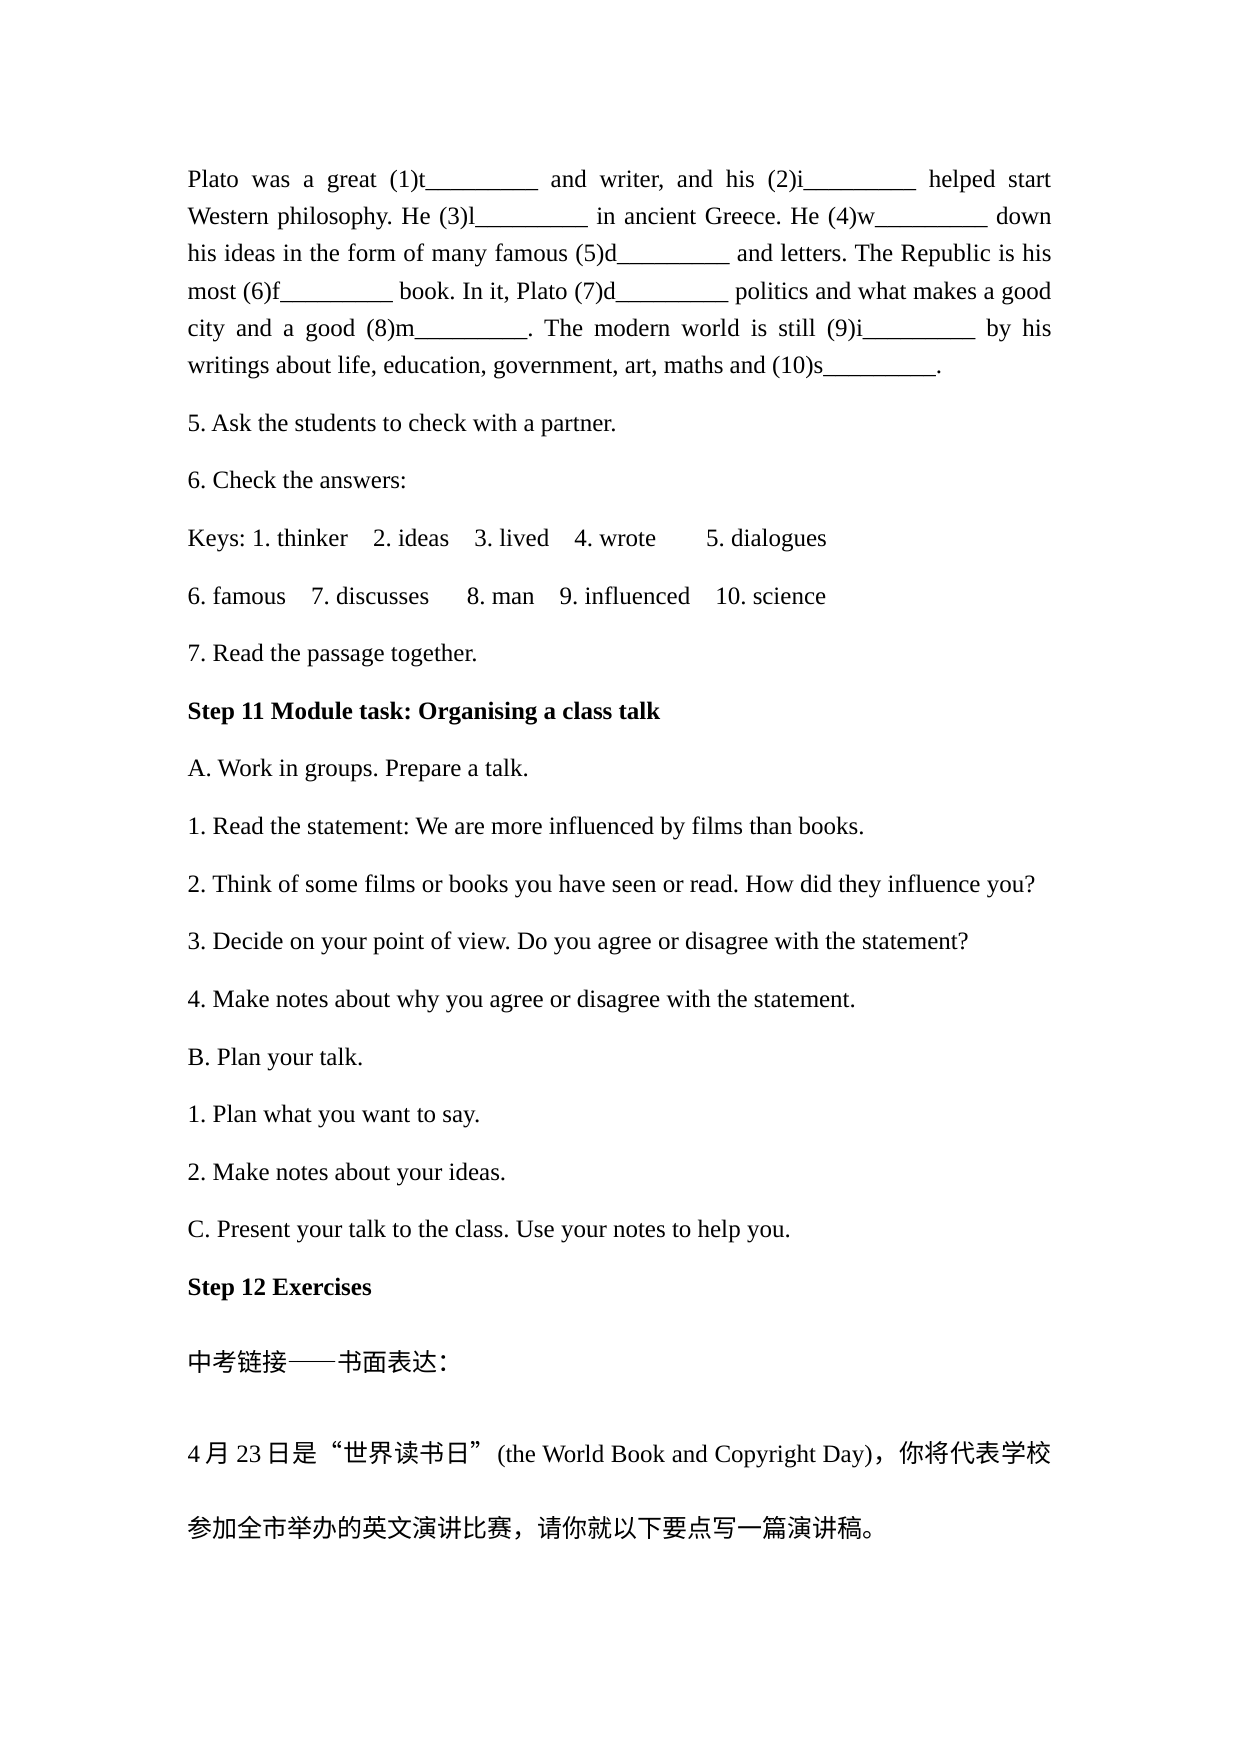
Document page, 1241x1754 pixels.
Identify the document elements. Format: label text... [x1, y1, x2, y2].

text B. Plan your talk. [187, 1040, 1053, 1072]
text 4月23日是“世界读书日”(the World Book and Copyright Day)，你将代表学校参加全市举办的英文演讲比赛，请你就以下要点写一篇演讲稿。 [187, 1419, 1053, 1559]
text 2. Make notes about your ideas. [187, 1155, 1053, 1187]
text 1. Plan what you want to say. [187, 1097, 1053, 1130]
text 1. Read the statement: We are more influenced by films than books. [187, 809, 1053, 842]
text 3. Decide on your point of view. Do you agree or disagree with the statement? [187, 924, 1053, 957]
text 2. Think of some films or books you have seen or read. How did they influence you? [187, 867, 1053, 899]
text 中考链接——书面表达： [187, 1328, 1053, 1393]
text 4. Make notes about why you agree or disagree with the statement. [187, 982, 1053, 1014]
text 6. famous 7. discusses 8. man 9. influenced 10. science [187, 579, 1053, 611]
text C. Present your talk to the class. Use your notes to help you. [187, 1212, 1053, 1245]
text 6. Check the answers: [187, 464, 1053, 496]
text 5. Ask the students to check with a partner. [187, 406, 1053, 438]
text A. Work in groups. Prepare a talk. [187, 752, 1053, 784]
text 7. Read the passage together. [187, 636, 1053, 669]
text Plato was a great (1)t_________ and writer, and his (2)i_________ helped start Western philosophy. He (3)l_________ in ancient Greece. He (4)w_________ down his ideas in the form of many famous (5)d_________ and letters. The Republic is his most (6)f_________ book. In it, Plato (7)d_________ politics and what makes a good city and a good (8)m_________. The modern world is still (9)i_________ by his writings about life, education, government, art, maths and (10)s_________. [187, 162, 1053, 381]
text Step 12 Exercises [187, 1270, 1053, 1303]
text Keys: 1. thinker 2. ideas 3. lived 4. wrote 5. dialogues [187, 521, 1053, 554]
text Step 11 Module task: Organising a class talk [187, 694, 1053, 727]
